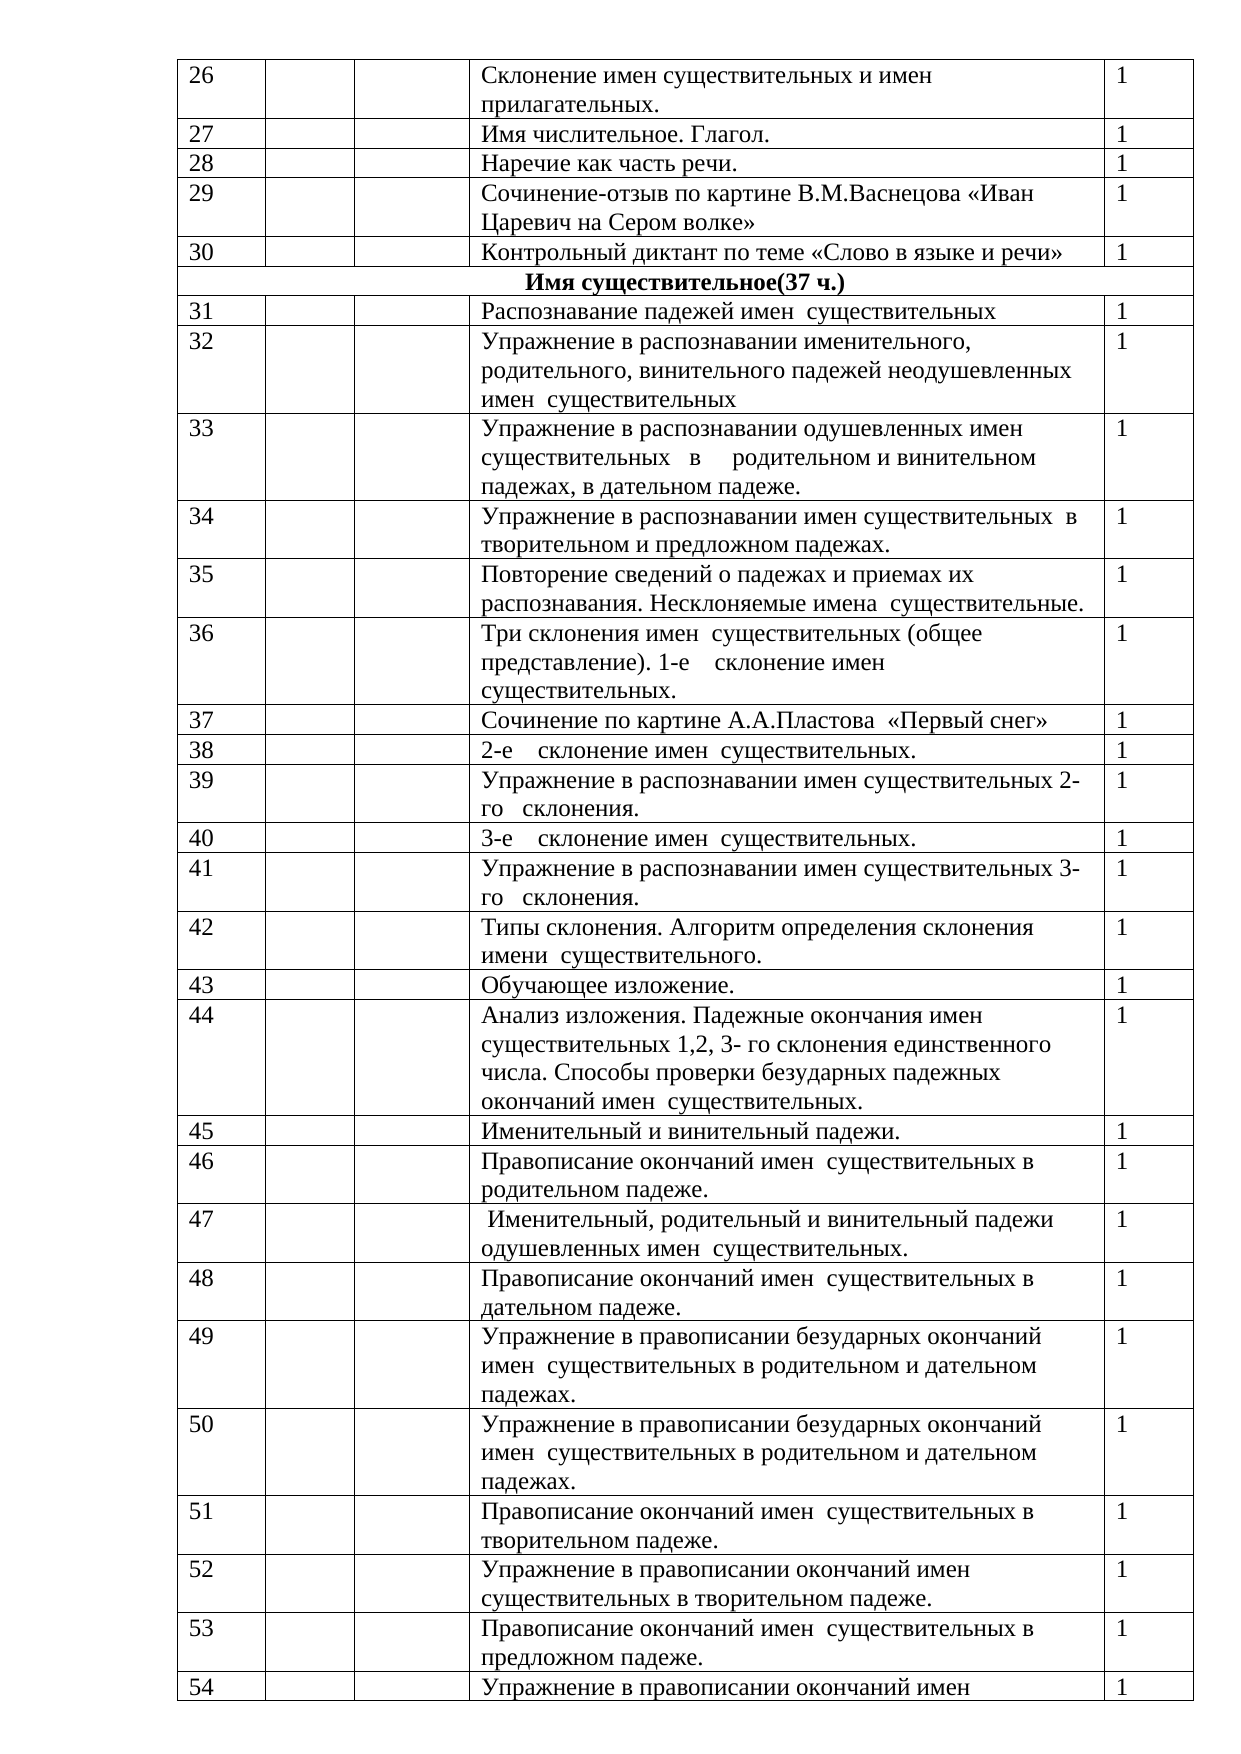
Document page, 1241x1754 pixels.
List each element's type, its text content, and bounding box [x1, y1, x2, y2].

table_cell 48 [178, 1263, 265, 1320]
table_cell 38 [178, 735, 265, 764]
table_cell [266, 1204, 354, 1262]
table_cell Упражнение в распознавании имен существительных 2-го склонения. [470, 765, 1104, 822]
table_cell 1 [1105, 1672, 1193, 1700]
table_cell [266, 414, 354, 500]
table_cell [266, 1000, 354, 1115]
table_cell [355, 735, 469, 764]
table_cell [355, 1496, 469, 1553]
table_cell Контрольный диктант по теме «Слово в языке и речи» [470, 237, 1104, 266]
table_cell [355, 326, 469, 412]
table_cell 30 [178, 237, 265, 266]
table_cell 1 [1105, 1496, 1193, 1553]
table_cell 36 [178, 618, 265, 704]
table_cell 31 [178, 296, 265, 325]
table_cell 1 [1105, 326, 1193, 412]
table_cell Наречие как часть речи. [470, 149, 1104, 177]
table_cell 1 [1105, 705, 1193, 734]
table_cell 43 [178, 970, 265, 999]
table_cell 1 [1105, 1263, 1193, 1320]
table_cell 37 [178, 705, 265, 734]
table_cell 53 [178, 1613, 265, 1671]
table_cell Склонение имен существительных и имен прилагательных. [470, 60, 1104, 118]
table_cell Правописание окончаний имен существительных в предложном падеже. [470, 1613, 1104, 1671]
table_cell 27 [178, 119, 265, 147]
table_cell [266, 501, 354, 558]
table_cell 35 [178, 559, 265, 617]
table_cell 39 [178, 765, 265, 822]
table_cell [266, 559, 354, 617]
table_cell Имя числительное. Глагол. [470, 119, 1104, 147]
table_cell [266, 1116, 354, 1145]
table_cell [355, 1321, 469, 1408]
table_cell Именительный и винительный падежи. [470, 1116, 1104, 1145]
table_cell [266, 178, 354, 236]
table_cell Именительный, родительный и винительный падежи одушевленных имен существительных. [470, 1204, 1104, 1262]
table_cell 1 [1105, 765, 1193, 822]
table_cell [266, 326, 354, 412]
table_cell 3-е склонение имен существительных. [470, 823, 1104, 852]
table_cell 1 [1105, 853, 1193, 911]
table_cell 1 [1105, 559, 1193, 617]
table_cell 1 [1105, 823, 1193, 852]
table_cell Обучающее изложение. [470, 970, 1104, 999]
table_cell Повторение сведений о падежах и приемах их распознавания. Несклоняемые имена существительные. [470, 559, 1104, 617]
table_cell 47 [178, 1204, 265, 1262]
table_cell [266, 237, 354, 266]
table_cell 33 [178, 414, 265, 500]
table_cell 45 [178, 1116, 265, 1145]
table_cell [355, 1672, 469, 1700]
table_cell 29 [178, 178, 265, 236]
table_cell [266, 1555, 354, 1612]
table_cell 1 [1105, 1613, 1193, 1671]
table_cell 42 [178, 912, 265, 969]
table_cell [470, 1672, 1104, 1700]
table_cell [355, 178, 469, 236]
table_cell Сочинение-отзыв по картине В.М.Васнецова «Иван Царевич на Сером волке» [470, 178, 1104, 236]
table_cell [266, 1263, 354, 1320]
table_cell 26 [178, 60, 265, 118]
table_cell [355, 912, 469, 969]
table_cell 32 [178, 326, 265, 412]
table_cell 1 [1105, 618, 1193, 704]
table_cell [355, 414, 469, 500]
table_cell 1 [1105, 237, 1193, 266]
table_cell [355, 1409, 469, 1495]
table_cell [266, 735, 354, 764]
table_cell 1 [1105, 60, 1193, 118]
table_cell Правописание окончаний имен существительных в творительном падеже. [470, 1496, 1104, 1553]
table_cell [355, 1613, 469, 1671]
table_cell 1 [1105, 149, 1193, 177]
table_cell [266, 119, 354, 147]
table_cell 1 [1105, 1555, 1193, 1612]
table_cell [266, 1672, 354, 1700]
table_cell 1 [1105, 119, 1193, 147]
table_cell [355, 296, 469, 325]
table_cell 1 [1105, 414, 1193, 500]
table_cell [266, 912, 354, 969]
table_cell 28 [178, 149, 265, 177]
table_cell Типы склонения. Алгоритм определения склонения имени существительного. [470, 912, 1104, 969]
table_cell [355, 823, 469, 852]
table_cell [266, 1496, 354, 1553]
table_cell [355, 149, 469, 177]
table_cell 44 [178, 1000, 265, 1115]
table_cell [266, 970, 354, 999]
table_cell [355, 559, 469, 617]
table_cell 1 [1105, 970, 1193, 999]
table_cell 2-е склонение имен существительных. [470, 735, 1104, 764]
table_cell [266, 60, 354, 118]
table_cell [355, 501, 469, 558]
table_cell Упражнение в распознавании именительного, родительного, винительного падежей неодушевленных имен существительных [470, 326, 1104, 412]
table_cell [266, 1409, 354, 1495]
table_cell 46 [178, 1146, 265, 1203]
table_cell 1 [1105, 1409, 1193, 1495]
table_cell [355, 970, 469, 999]
table_cell Упражнение в правописании безударных окончаний имен существительных в родительном и дательном падежах. [470, 1409, 1104, 1495]
table_cell [355, 237, 469, 266]
table_cell [355, 765, 469, 822]
table_cell [355, 705, 469, 734]
table_cell [355, 1000, 469, 1115]
table_cell 52 [178, 1555, 265, 1612]
table_cell 51 [178, 1496, 265, 1553]
table_cell 1 [1105, 735, 1193, 764]
table_cell Упражнение в правописании окончаний имен существительных в творительном падеже. [470, 1555, 1104, 1612]
table_cell [266, 1321, 354, 1408]
table_cell Распознавание падежей имен существительных [470, 296, 1104, 325]
table_cell 40 [178, 823, 265, 852]
table_cell 41 [178, 853, 265, 911]
table_cell 1 [1105, 1146, 1193, 1203]
table_cell [266, 853, 354, 911]
table_cell [355, 1555, 469, 1612]
table_cell 1 [1105, 501, 1193, 558]
table_cell Сочинение по картине А.А.Пластова «Первый снег» [470, 705, 1104, 734]
table_cell Правописание окончаний имен существительных в дательном падеже. [470, 1263, 1104, 1320]
table_cell [355, 1204, 469, 1262]
table_cell 34 [178, 501, 265, 558]
table_cell Упражнение в распознавании имен существительных 3-го склонения. [470, 853, 1104, 911]
table_cell [355, 1116, 469, 1145]
table_cell [355, 1263, 469, 1320]
table_cell 1 [1105, 1116, 1193, 1145]
table_cell [355, 119, 469, 147]
table_cell [355, 1146, 469, 1203]
table_cell Правописание окончаний имен существительных в родительном падеже. [470, 1146, 1104, 1203]
table_cell Упражнение в распознавании имен существительных в творительном и предложном падежах. [470, 501, 1104, 558]
table_cell 1 [1105, 1321, 1193, 1408]
table_cell [266, 296, 354, 325]
table_cell [355, 853, 469, 911]
table_cell Упражнение в распознавании одушевленных имен существительных в родительном и винительном падежах, в дательном падеже. [470, 414, 1104, 500]
table_cell 1 [1105, 296, 1193, 325]
table_cell Три склонения имен существительных (общее представление). 1-е склонение имен существительных. [470, 618, 1104, 704]
table_cell [266, 149, 354, 177]
table_cell [266, 765, 354, 822]
table_cell Упражнение в правописании безударных окончаний имен существительных в родительном и дательном падежах. [470, 1321, 1104, 1408]
table_cell [355, 618, 469, 704]
table_cell [266, 1613, 354, 1671]
table_cell 1 [1105, 178, 1193, 236]
table_cell 1 [1105, 912, 1193, 969]
table_cell [266, 618, 354, 704]
table_cell [355, 60, 469, 118]
table_cell [266, 823, 354, 852]
table_cell Имя существительное(37 ч.) [178, 267, 1193, 295]
table_cell 1 [1105, 1000, 1193, 1115]
table_cell [266, 705, 354, 734]
table_cell 49 [178, 1321, 265, 1408]
table_cell 1 [1105, 1204, 1193, 1262]
table_cell [266, 1146, 354, 1203]
table_cell 54 [178, 1672, 265, 1700]
table_cell Анализ изложения. Падежные окончания имен существительных 1,2, 3- го склонения единственного числа. Способы проверки безударных падежных окончаний имен существительных. [470, 1000, 1104, 1115]
table_cell 50 [178, 1409, 265, 1495]
